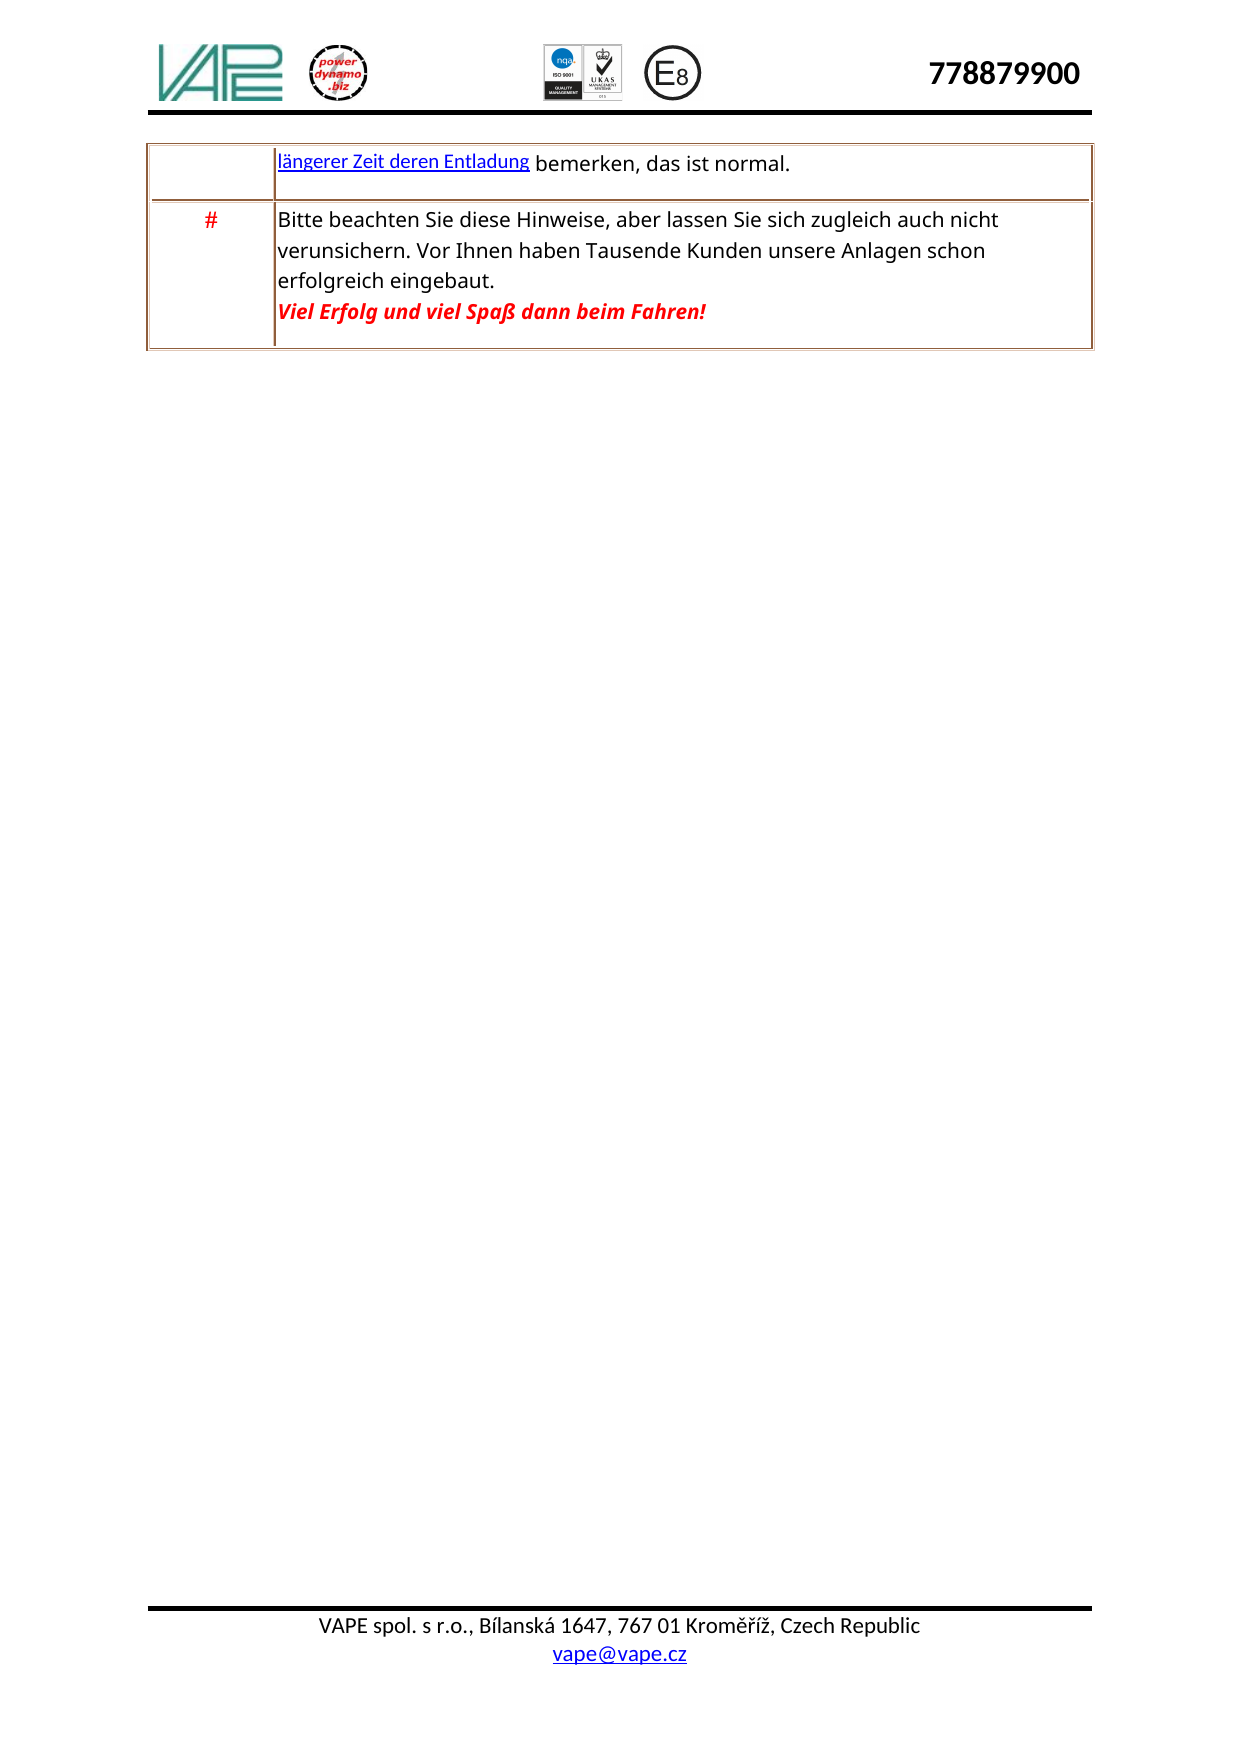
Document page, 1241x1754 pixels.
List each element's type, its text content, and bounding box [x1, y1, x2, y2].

picture [642, 44, 704, 101]
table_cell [274, 146, 1091, 199]
picture [158, 44, 283, 101]
picture [308, 45, 368, 101]
picture [543, 44, 623, 101]
table_cell # [150, 146, 274, 199]
table_cell Bitte beachten Sie diese Hinweise, aber lassen Sie sich zugleich auch nicht verunsichern. Vor Ihnen haben Tausende Kunden unsere Anlagen schon erfolgreich eingebaut. Viel Erfolg und viel Spaß dann beim Fahren! [274, 199, 1092, 348]
table_cell # [150, 199, 274, 348]
